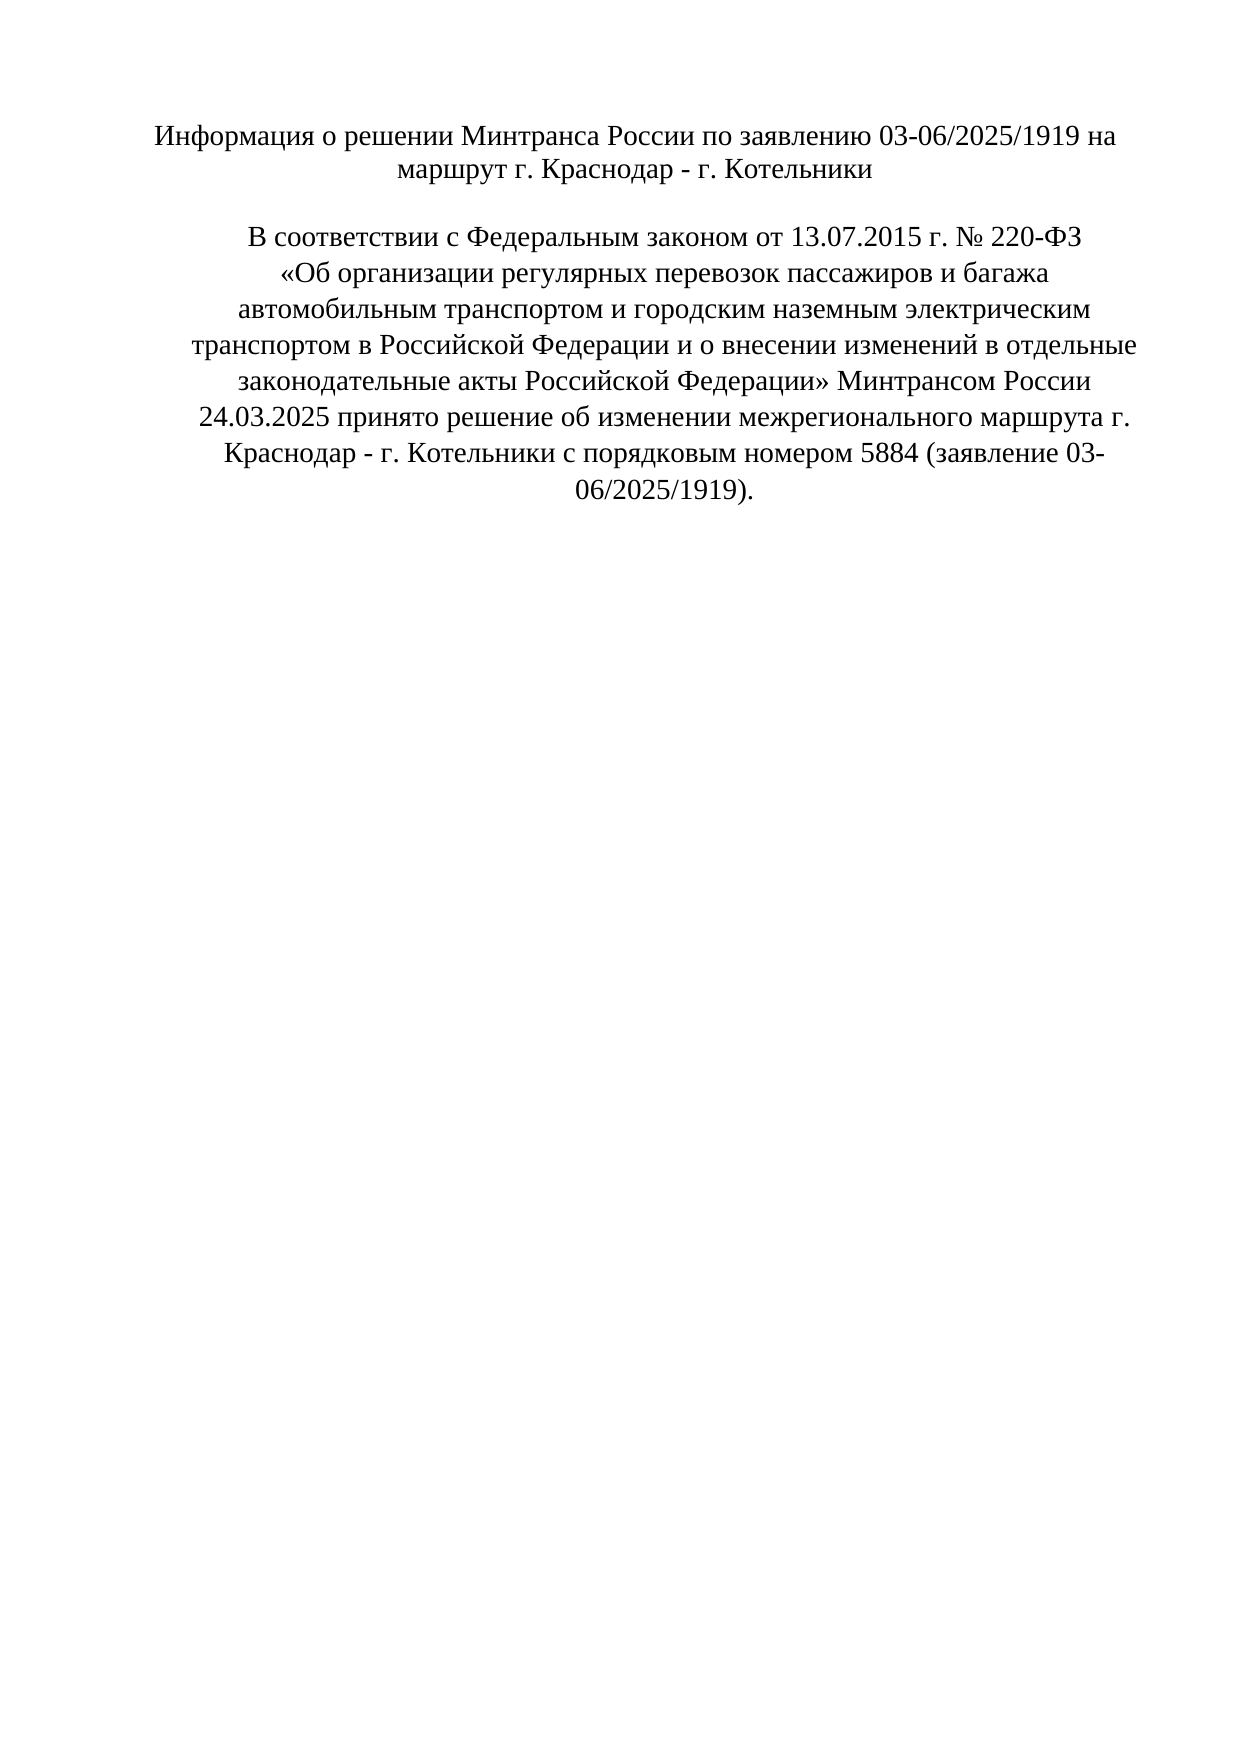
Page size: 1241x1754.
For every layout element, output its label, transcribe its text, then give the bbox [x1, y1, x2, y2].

text В соответствии с Федеральным законом от 13.07.2015 г. № 220-ФЗ «Об организации регулярных перевозок пассажиров и багажа автомобильным транспортом и городским наземным электрическим транспортом в Российской Федерации и о внесении изменений в отдельные законодательные акты Российской Федерации» Минтрансом России 24.03.2025 принято решение об изменении межрегионального маршрута г. Краснодар - г. Котельники с порядковым номером 5884 (заявление 03-06/2025/1919). [177, 219, 1152, 505]
text Информация о решении Минтранса России по заявлению 03-06/2025/1919 на маршрут г. Краснодар - г. Котельники [118, 118, 1152, 185]
